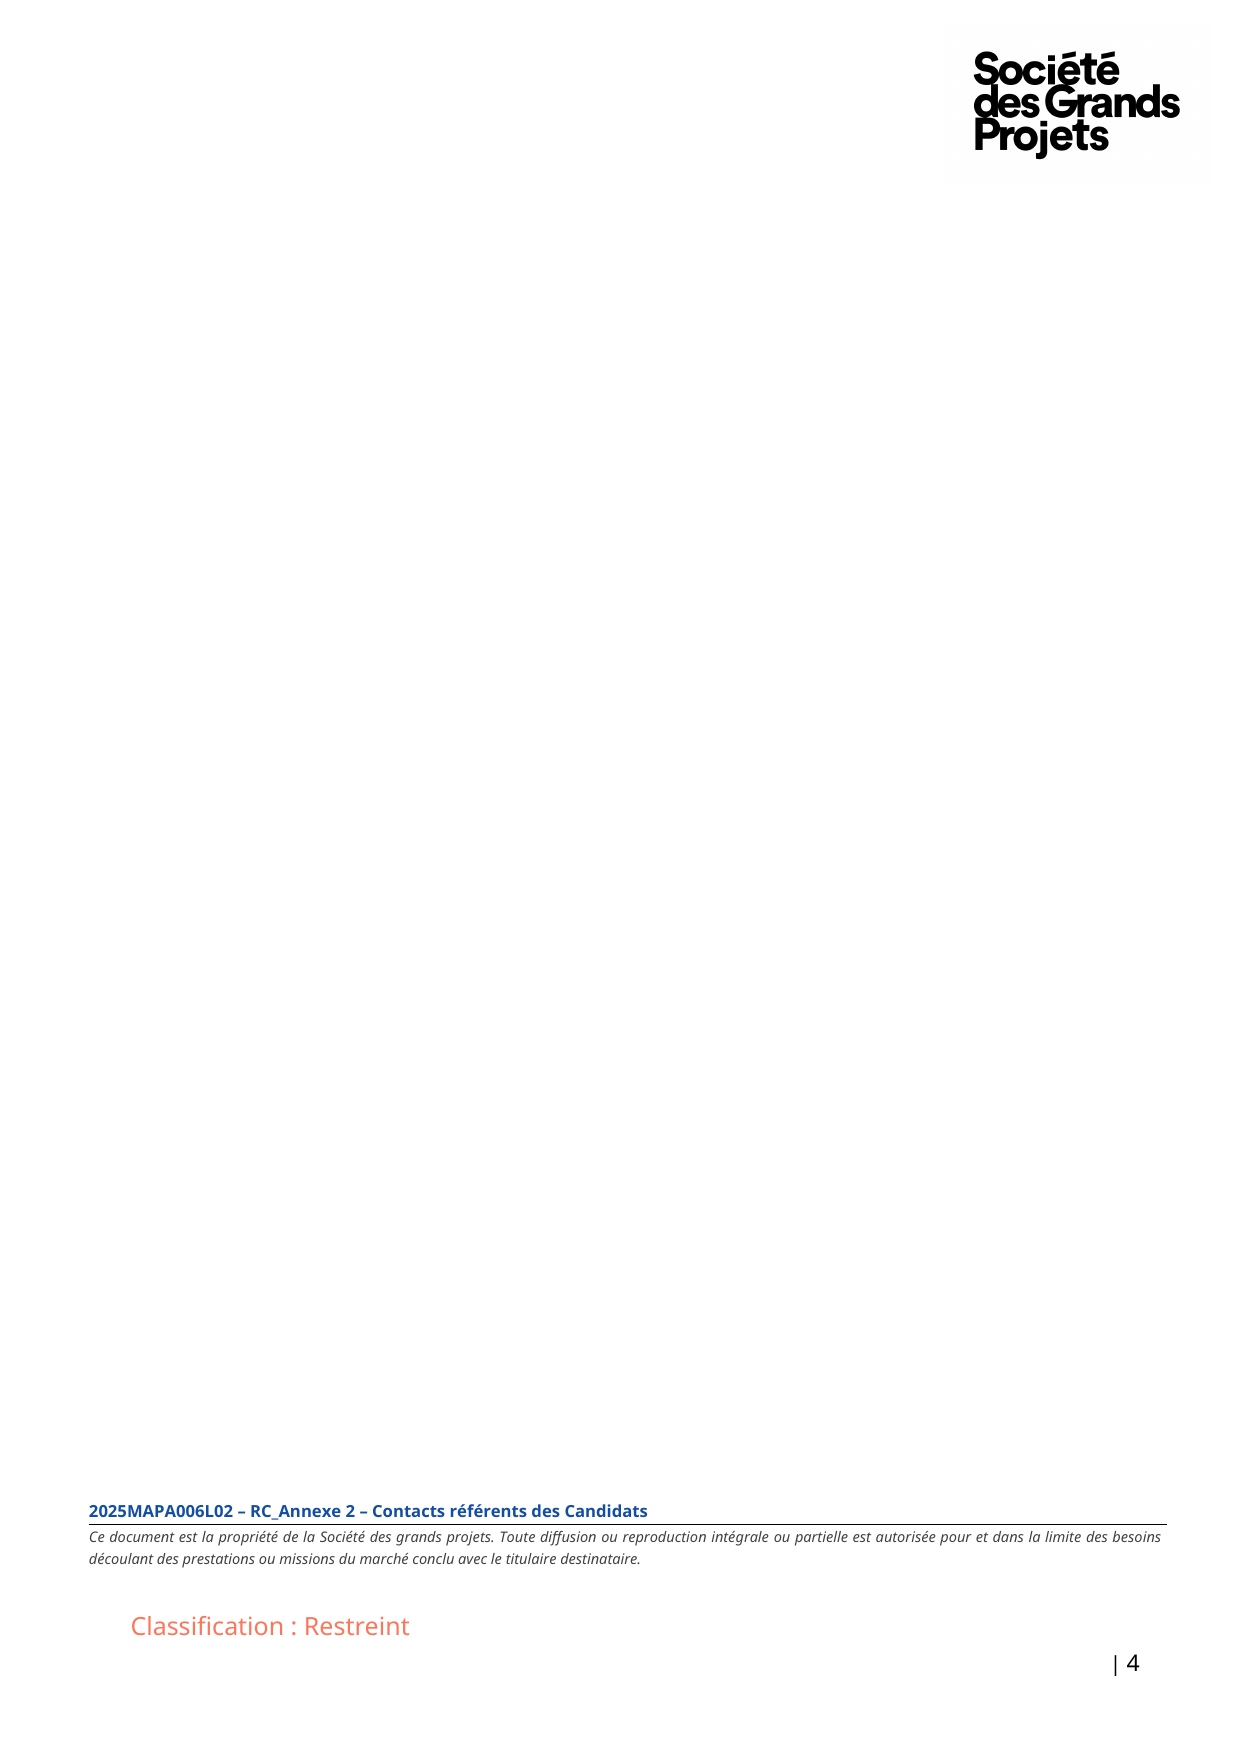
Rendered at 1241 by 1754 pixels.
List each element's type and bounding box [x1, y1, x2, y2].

picture [943, 23, 1212, 182]
